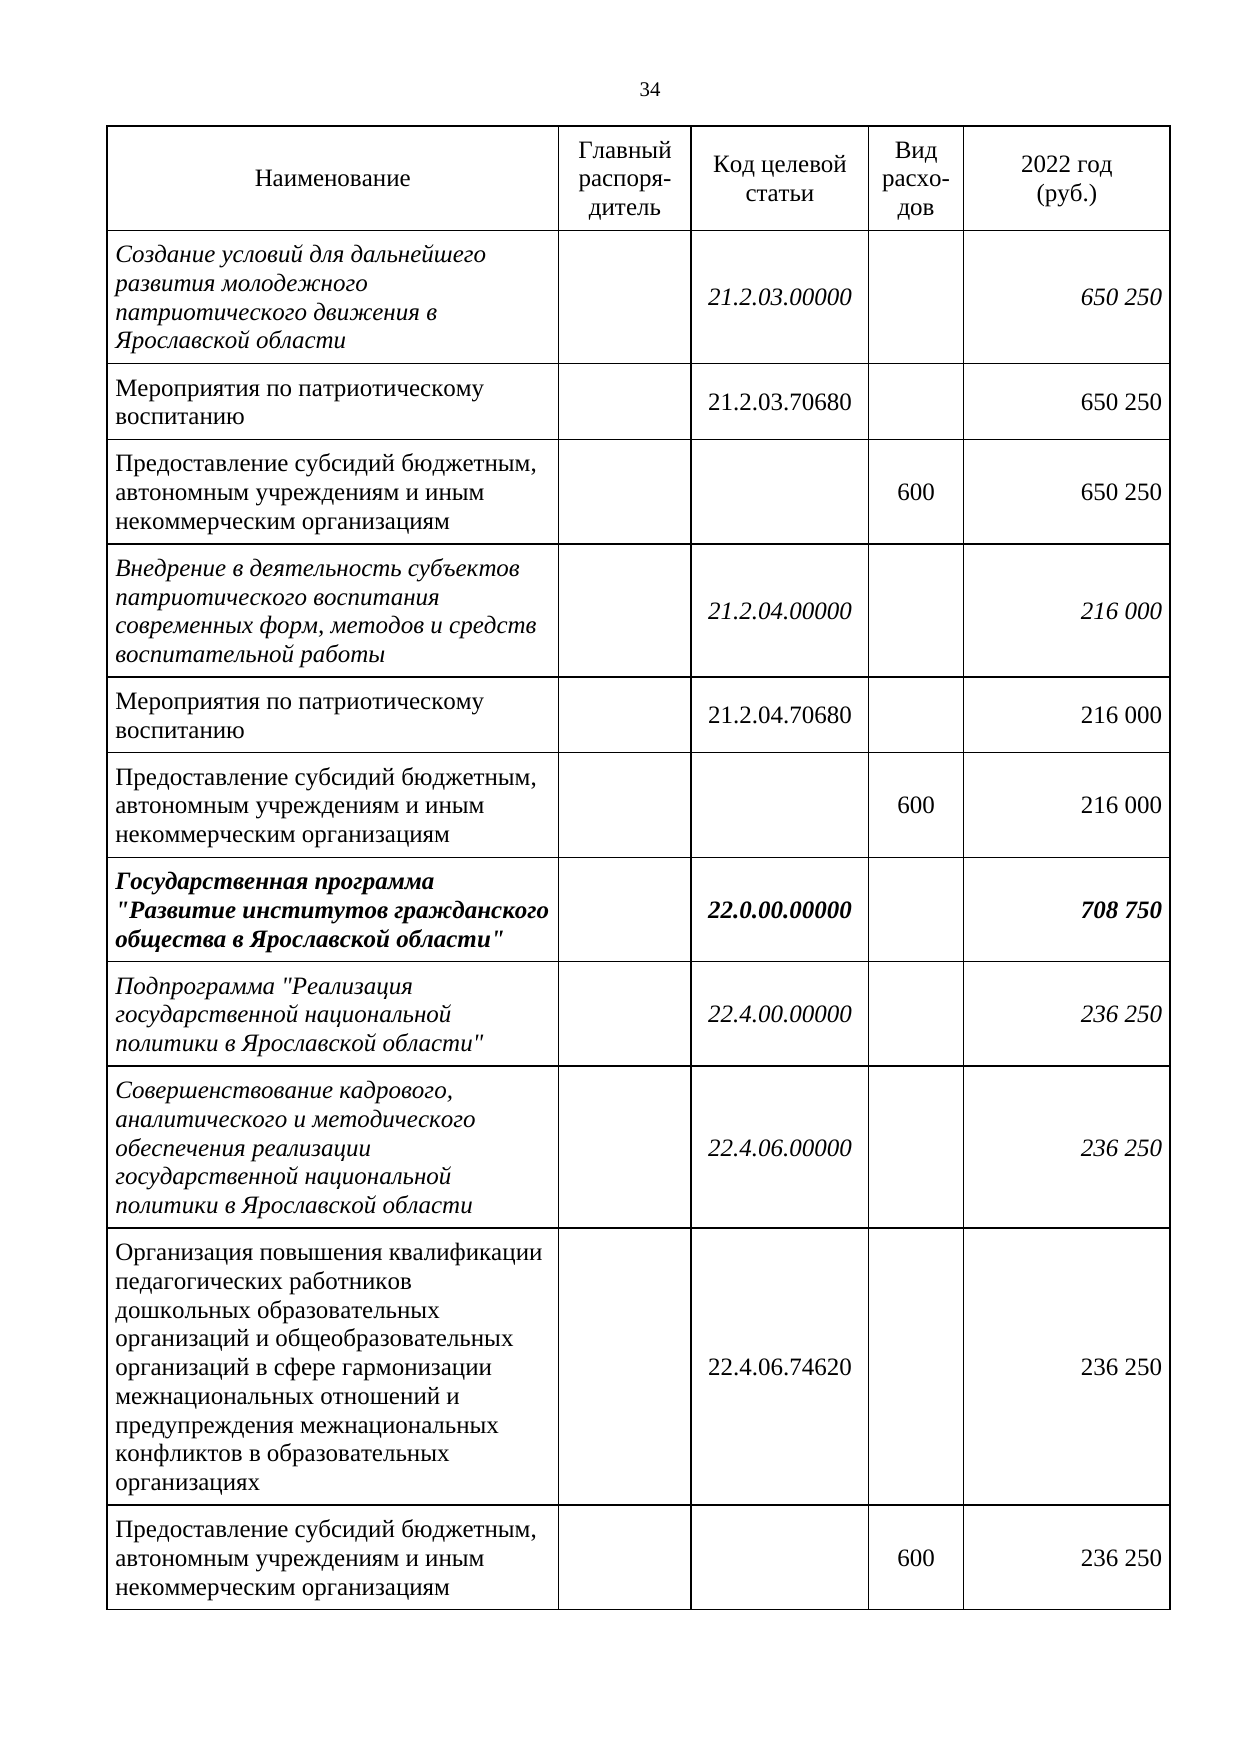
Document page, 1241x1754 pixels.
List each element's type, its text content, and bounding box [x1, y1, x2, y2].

table_cell [869, 858, 963, 961]
table_cell [869, 364, 963, 438]
table_cell [559, 753, 690, 856]
table_cell [559, 231, 690, 363]
table_cell Государственная программа "Развитие институтов гражданского общества в Ярославской области" [108, 858, 558, 961]
table_cell Предоставление субсидий бюджетным, автономным учреждениям и иным некоммерческим организациям [108, 753, 558, 856]
table_cell 708 750 [964, 858, 1169, 961]
table_cell [559, 440, 690, 543]
table_cell 236 250 [964, 1067, 1169, 1227]
table_cell [559, 1229, 690, 1504]
table_cell Подпрограмма "Реализация государственной национальной политики в Ярославской области" [108, 962, 558, 1065]
table_cell [869, 545, 963, 676]
table_cell 21.2.03.70680 [692, 364, 868, 438]
table_cell [869, 231, 963, 363]
table_cell 216 000 [964, 753, 1169, 856]
table_cell [869, 962, 963, 1065]
table_cell 21.2.04.70680 [692, 678, 868, 752]
table_cell 600 [869, 753, 963, 856]
table_cell Предоставление субсидий бюджетным, автономным учреждениям и иным некоммерческим организациям [108, 440, 558, 543]
table_cell 236 250 [964, 1506, 1169, 1609]
table_cell 22.0.00.00000 [692, 858, 868, 961]
table_cell [692, 753, 868, 856]
table_cell Организация повышения квалификации педагогических работников дошкольных образовательных организаций и общеобразовательных организаций в сфере гармонизации межнациональных отношений и предупреждения межнациональных конфликтов в образовательных организациях [108, 1229, 558, 1504]
table_header [964, 127, 1169, 229]
table_cell [869, 1229, 963, 1504]
table_cell 216 000 [964, 678, 1169, 752]
table_cell [559, 1067, 690, 1227]
table_cell [559, 962, 690, 1065]
table_cell Предоставление субсидий бюджетным, автономным учреждениям и иным некоммерческим организациям [108, 1506, 558, 1609]
table_cell [559, 1506, 690, 1609]
table_cell Совершенствование кадрового, аналитического и методического обеспечения реализации государственной национальной политики в Ярославской области [108, 1067, 558, 1227]
table_cell 236 250 [964, 1229, 1169, 1504]
table_header [692, 127, 868, 229]
table_cell 650 250 [964, 364, 1169, 438]
table_cell [559, 858, 690, 961]
table_cell 650 250 [964, 231, 1169, 363]
table_cell 216 000 [964, 545, 1169, 676]
table_cell [692, 440, 868, 543]
table_cell 22.4.06.74620 [692, 1229, 868, 1504]
table_cell Внедрение в деятельность субъектов патриотического воспитания современных форм, методов и средств воспитательной работы [108, 545, 558, 676]
table_cell Создание условий для дальнейшего развития молодежного патриотического движения в Ярославской области [108, 231, 558, 363]
table_cell 21.2.04.00000 [692, 545, 868, 676]
table_cell [559, 678, 690, 752]
table_cell 22.4.06.00000 [692, 1067, 868, 1227]
table_cell Мероприятия по патриотическому воспитанию [108, 364, 558, 438]
table_cell 650 250 [964, 440, 1169, 543]
table_cell [692, 1506, 868, 1609]
table_cell 236 250 [964, 962, 1169, 1065]
table_cell [869, 678, 963, 752]
table_cell 21.2.03.00000 [692, 231, 868, 363]
table_cell Мероприятия по патриотическому воспитанию [108, 678, 558, 752]
table_cell 22.4.00.00000 [692, 962, 868, 1065]
table_header [559, 127, 690, 229]
table_header [869, 127, 963, 229]
table_cell [559, 364, 690, 438]
table_cell [559, 545, 690, 676]
table_cell 600 [869, 1506, 963, 1609]
table_header [108, 127, 558, 229]
table_cell 600 [869, 440, 963, 543]
table_cell [869, 1067, 963, 1227]
